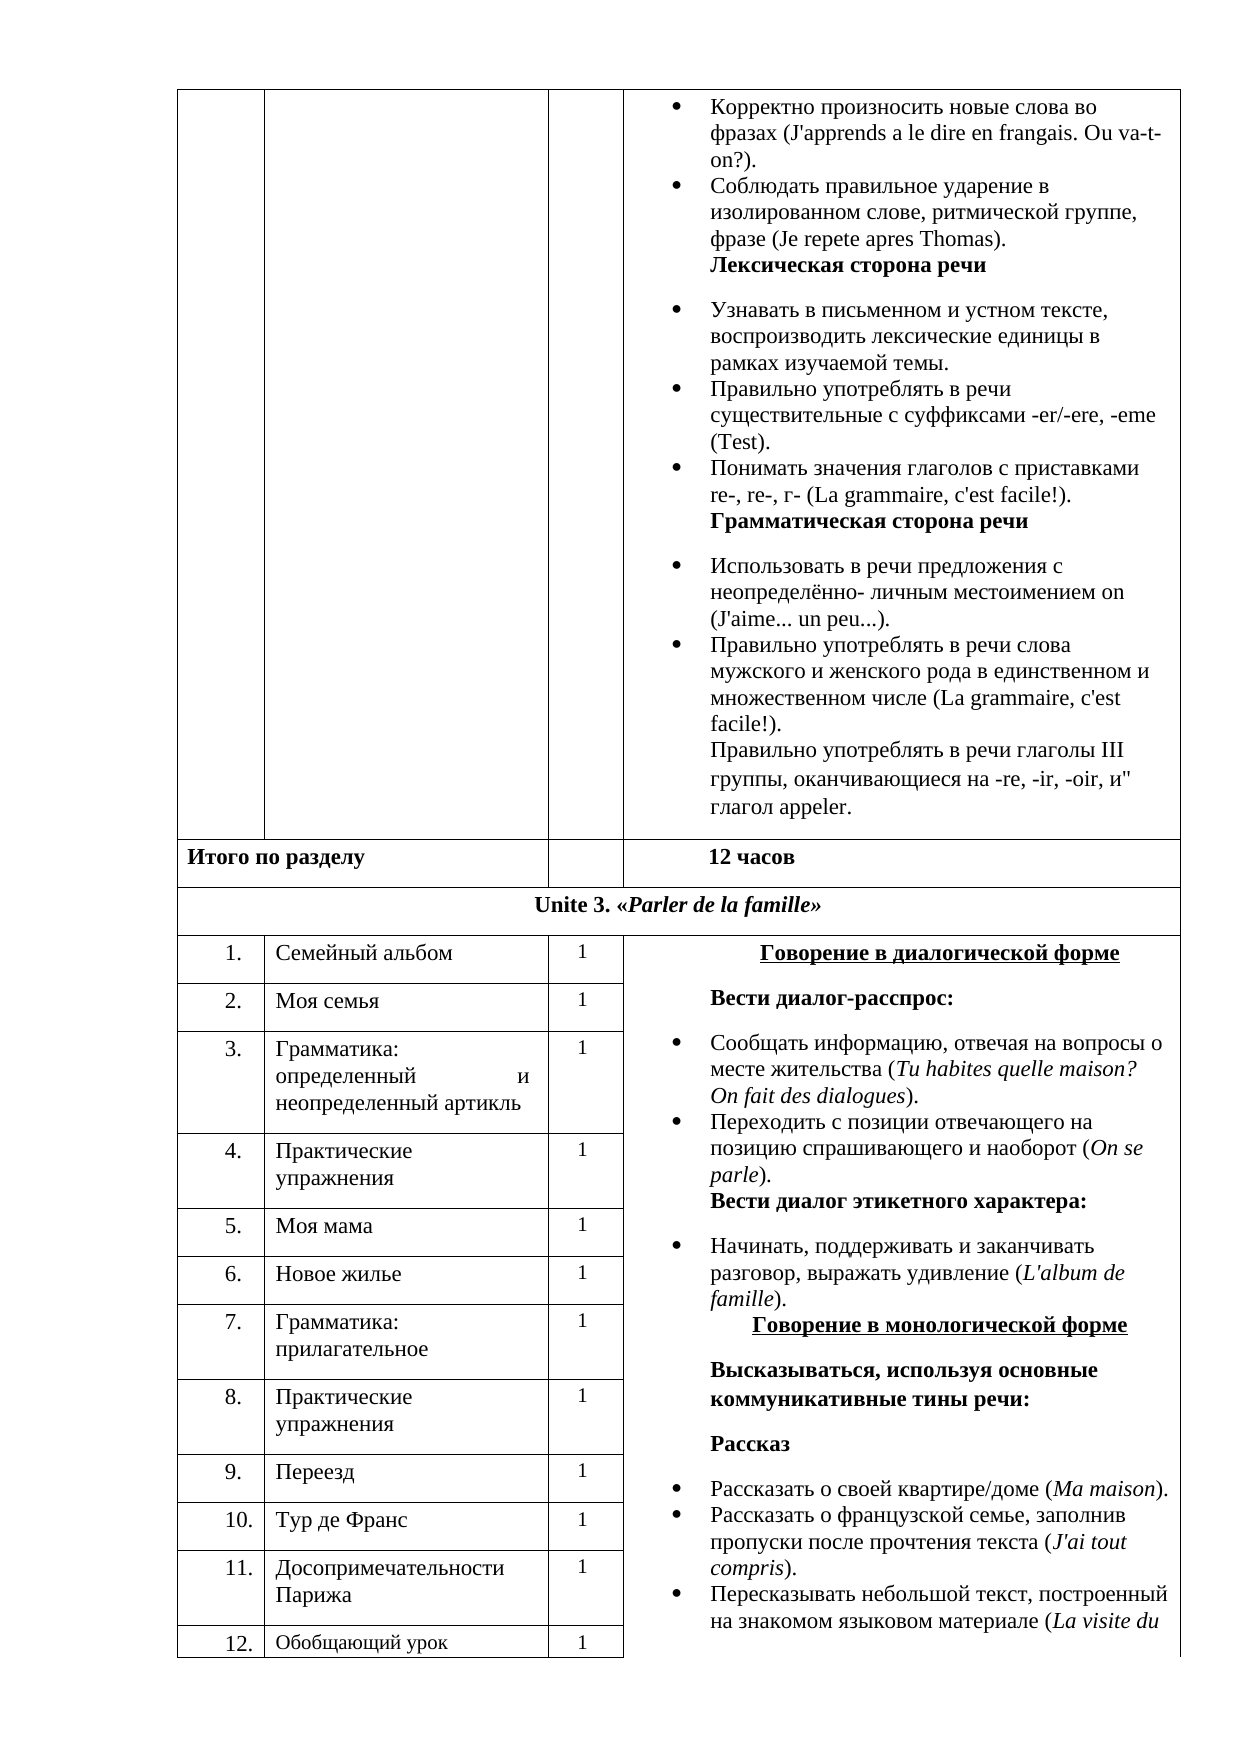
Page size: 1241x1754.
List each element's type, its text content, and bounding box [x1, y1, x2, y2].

table_cell [265, 90, 548, 838]
table_cell Тур де Франс [265, 1503, 548, 1550]
table_cell Практические упражнения [265, 1380, 548, 1454]
table_cell [178, 1032, 264, 1133]
table_cell 1 [549, 936, 623, 983]
table_cell Досопримечательности Парижа [265, 1551, 548, 1625]
table_cell [178, 1209, 264, 1256]
table_cell Практические упражнения [265, 1134, 548, 1208]
table_cell 12 часов [624, 840, 1180, 887]
table_cell Итого по разделу [178, 840, 548, 887]
table_cell [178, 1134, 264, 1208]
table_cell [178, 1551, 264, 1625]
table_cell 1 [549, 1209, 623, 1256]
table_cell Переезд [265, 1455, 548, 1502]
table_cell 1 [549, 1032, 623, 1133]
table_cell 1 [549, 1455, 623, 1502]
table_cell Обобщающий урок [265, 1626, 548, 1657]
table_cell 1 [549, 984, 623, 1031]
table_cell Грамматика: определенный и неопределенный артикль [265, 1032, 548, 1133]
table_cell [178, 1305, 264, 1379]
table_cell Моя мама [265, 1209, 548, 1256]
table_cell Говорение в диалогической форме Вести диалог-расспрос: Сообщать информацию, отвечая на вопросы о месте жительства (Tu habites quelle maison? On fait des dialogues). Переходить с позиции отвечающего на позицию спрашивающего и наоборот (On se parle). Вести диалог этикетного характера: Начинать, поддерживать и заканчивать разговор, выражать удивление (L'album de famille). Говорение в монологической форме Высказываться, используя основные коммуникативные тины речи: Рассказ Рассказать о своей квартире/доме (Ma maison). Рассказать о французской семье, заполнив пропуски после прочтения текста (J'ai tout compris). Пересказывать небольшой текст, построенный на знакомом языковом материале (La visite du nouvel appartement). Описание Описывать жилой многоэтажный дом (Je decris l'immeuble). Рассуждение Комментировать заголовок текста после прочтения (On dejeune par terre). Аудирование Понимать основное содержание текста после первого прослушивания. Понимать полностью текст после вторичного прослушивания (lis adorent la course cycliste) (ex. 8, p. 46). Прогнозировать содержание текста (Paul ne travaille pas bien) (книга для учителя). Чтение Соотносить графический образ слова с его звучанием. Выразительно читать диалог после прослушивания (C'est tellement chic). Зрительно воспринимать текст, узнавать знакомые слова. Догадываться о значении незнакомых слов по контексту, по сходству с русским языком (C'est moi, Remi Bernadet). Письменная речь Дать электронное сообщение (Vive l'Internet!). Дописывать предложения, подобрав нужное слово (On fait des dialogues). Описать свою квартиру, комнату (Ma maison, топ appartement). В области языковой компетенции: Графика, каллиграфия, орфография Владеть правилами написания слов, отобранных для данной темы. Фонетическая сторона речи Соблюдать нормы произношения звуков французского языка при чтении вслух (C'est tellement chic! C'est moi, Remi Bernadet). Лексическая сторона речи Употреблять в речи существительные с суффиксом -er/-ere, -eur/-euse. Систематизировать слова на основе их тематической принадлежности (антонимы: haut n'est pas bas). Использовать слова адекватно ситуации общения (J'ai tout compris). Развивать языковую догадку, распознавать в речи интернациональные слова (On dejeune par terre). Грамматическая сторона речи Воспроизводить основные структурные и коммуникативные типы предложений. Соблюдать порядок слов. Оперировать в речи существительными единственного и множественного числа мужского и женского рода. Различать существительные с определённым/неопределённым/частичным/слитным артиклем. Узнавать в тексте и на слух известные глаголы изъявительного наклонения в present, passe compose (C'est tellement chic! On dejeune par terre. La journee des Frangais). Употреблять особые случаи прилагательных женского рода и множественного числа (L'adjectif, long — longue). [624, 936, 1180, 1657]
table_cell Моя семья [265, 984, 548, 1031]
table_cell Новое жилье [265, 1257, 548, 1304]
table_cell 1 [549, 1305, 623, 1379]
table_cell 1 [549, 1134, 623, 1208]
table_cell [178, 1380, 264, 1454]
table_cell 1 [549, 1626, 623, 1657]
table_cell [549, 840, 623, 887]
table_cell 1 [549, 1380, 623, 1454]
table_cell 1 [549, 1551, 623, 1625]
table_cell [178, 1503, 264, 1550]
table_cell Семейный альбом [265, 936, 548, 983]
table_cell Unite 3. «Parler de la famille» [178, 888, 1180, 934]
table_cell [178, 984, 264, 1031]
table_cell 1 [549, 1503, 623, 1550]
table_cell [178, 1626, 264, 1657]
table_cell 1 [549, 1257, 623, 1304]
table_cell [178, 1257, 264, 1304]
table_cell [178, 1455, 264, 1502]
table_cell [178, 936, 264, 983]
table_cell Грамматика: прилагательное [265, 1305, 548, 1379]
